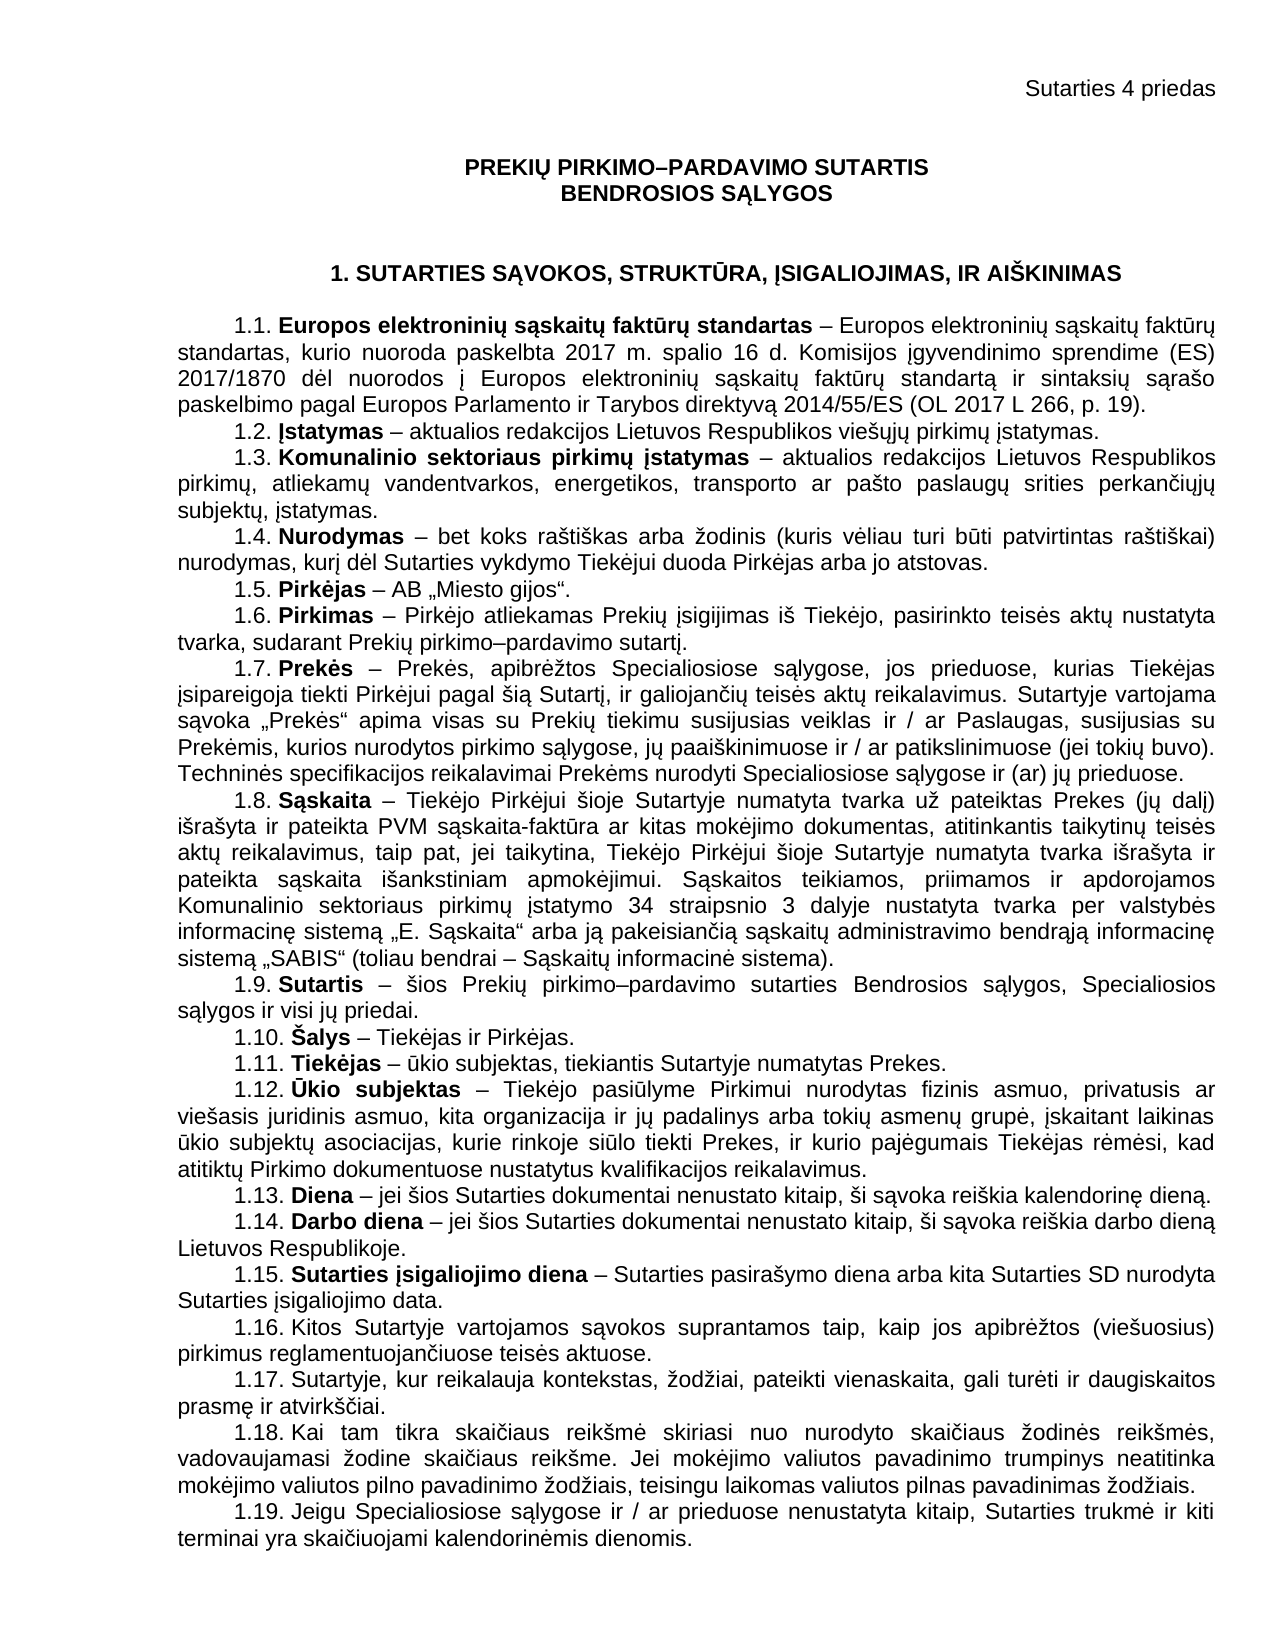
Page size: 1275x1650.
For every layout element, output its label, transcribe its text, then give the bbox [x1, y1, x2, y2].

list Sutartyje, kur reikalauja kontekstas, žodžiai, pateikti vienaskaita, gali turėti ir daugiskaitos prasmę ir atvirkščiai. [177, 1366, 1216, 1419]
list Sąskaita – Tiekėjo Pirkėjui šioje Sutartyje numatyta tvarka už pateiktas Prekes (jų dalį) išrašyta ir pateikta PVM sąskaita-faktūra ar kitas mokėjimo dokumentas, atitinkantis taikytinų teisės aktų reikalavimus, taip pat, jei taikytina, Tiekėjo Pirkėjui šioje Sutartyje numatyta tvarka išrašyta ir pateikta sąskaita išankstiniam apmokėjimui. Sąskaitos teikiamos, priimamos ir apdorojamos Komunalinio sektoriaus pirkimų įstatymo 34 straipsnio 3 dalyje nustatyta tvarka per valstybės informacinę sistemą „E. Sąskaita“ arba ją pakeisiančią sąskaitų administravimo bendrąją informacinę sistemą „SABIS“ (toliau bendrai – Sąskaitų informacinė sistema). [177, 787, 1216, 971]
list Sutartis – šios Prekių pirkimo–pardavimo sutarties Bendrosios sąlygos, Specialiosios sąlygos ir visi jų priedai. [177, 971, 1216, 1024]
list Šalys – Tiekėjas ir Pirkėjas. [177, 1024, 1216, 1050]
list Kai tam tikra skaičiaus reikšmė skiriasi nuo nurodyto skaičiaus žodinės reikšmės, vadovaujamasi žodine skaičiaus reikšme. Jei mokėjimo valiutos pavadinimo trumpinys neatitinka mokėjimo valiutos pilno pavadinimo žodžiais, teisingu laikomas valiutos pilnas pavadinimas žodžiais. [177, 1419, 1216, 1498]
list Komunalinio sektoriaus pirkimų įstatymas – aktualios redakcijos Lietuvos Respublikos pirkimų, atliekamų vandentvarkos, energetikos, transporto ar pašto paslaugų srities perkančiųjų subjektų, įstatymas. [177, 444, 1216, 523]
list Sutarties įsigaliojimo diena – Sutarties pasirašymo diena arba kita Sutarties SD nurodyta Sutarties įsigaliojimo data. [177, 1261, 1216, 1314]
list Tiekėjas – ūkio subjektas, tiekiantis Sutartyje numatytas Prekes. [177, 1050, 1216, 1076]
list Darbo diena – jei šios Sutarties dokumentai nenustato kitaip, ši sąvoka reiškia darbo dieną Lietuvos Respublikoje. [177, 1208, 1216, 1261]
list Pirkėjas – AB „Miesto gijos“. [177, 576, 1216, 602]
list Kitos Sutartyje vartojamos sąvokos suprantamos taip, kaip jos apibrėžtos (viešuosius) pirkimus reglamentuojančiuose teisės aktuose. [177, 1314, 1216, 1366]
list Pirkimas – Pirkėjo atliekamas Prekių įsigijimas iš Tiekėjo, pasirinkto teisės aktų nustatyta tvarka, sudarant Prekių pirkimo–pardavimo sutartį. [177, 602, 1216, 655]
list Įstatymas – aktualios redakcijos Lietuvos Respublikos viešųjų pirkimų įstatymas. [177, 418, 1216, 444]
text Bendrosios SĄLYGOS [177, 180, 1216, 207]
list Diena – jei šios Sutarties dokumentai nenustato kitaip, ši sąvoka reiškia kalendorinę dieną. [177, 1182, 1216, 1208]
list Nurodymas – bet koks raštiškas arba žodinis (kuris vėliau turi būti patvirtintas raštiškai) nurodymas, kurį dėl Sutarties vykdymo Tiekėjui duoda Pirkėjas arba jo atstovas. [177, 523, 1216, 576]
list Prekės – Prekės, apibrėžtos Specialiosiose sąlygose, jos prieduose, kurias Tiekėjas įsipareigoja tiekti Pirkėjui pagal šią Sutartį, ir galiojančių teisės aktų reikalavimus. Sutartyje vartojama sąvoka „Prekės“ apima visas su Prekių tiekimu susijusias veiklas ir / ar Paslaugas, susijusias su Prekėmis, kurios nurodytos pirkimo sąlygose, jų paaiškinimuose ir / ar patikslinimuose (jei tokių buvo). Techninės specifikacijos reikalavimai Prekėms nurodyti Specialiosiose sąlygose ir (ar) jų prieduose. [177, 655, 1216, 787]
text PREKIŲ PIRKIMO–PARDAVIMO SUTARTIS [177, 154, 1216, 180]
list Jeigu Specialiosiose sąlygose ir / ar prieduose nenustatyta kitaip, Sutarties trukmė ir kiti terminai yra skaičiuojami kalendorinėmis dienomis. [177, 1498, 1216, 1551]
text 1. SUTARTIES SĄVOKOS, STRUKTŪRA, ĮSIGALIOJIMAS, IR AIŠKINIMAS [177, 259, 1216, 286]
list Europos elektroninių sąskaitų faktūrų standartas – Europos elektroninių sąskaitų faktūrų standartas, kurio nuoroda paskelbta 2017 m. spalio 16 d. Komisijos įgyvendinimo sprendime (ES) 2017/1870 dėl nuorodos į Europos elektroninių sąskaitų faktūrų standartą ir sintaksių sąrašo paskelbimo pagal Europos Parlamento ir Tarybos direktyvą 2014/55/ES (OL 2017 L 266, p. 19). [177, 312, 1216, 418]
list Ūkio subjektas – Tiekėjo pasiūlyme Pirkimui nurodytas fizinis asmuo, privatusis ar viešasis juridinis asmuo, kita organizacija ir jų padalinys arba tokių asmenų grupė, įskaitant laikinas ūkio subjektų asociacijas, kurie rinkoje siūlo tiekti Prekes, ir kurio pajėgumais Tiekėjas rėmėsi, kad atitiktų Pirkimo dokumentuose nustatytus kvalifikacijos reikalavimus. [177, 1076, 1216, 1182]
